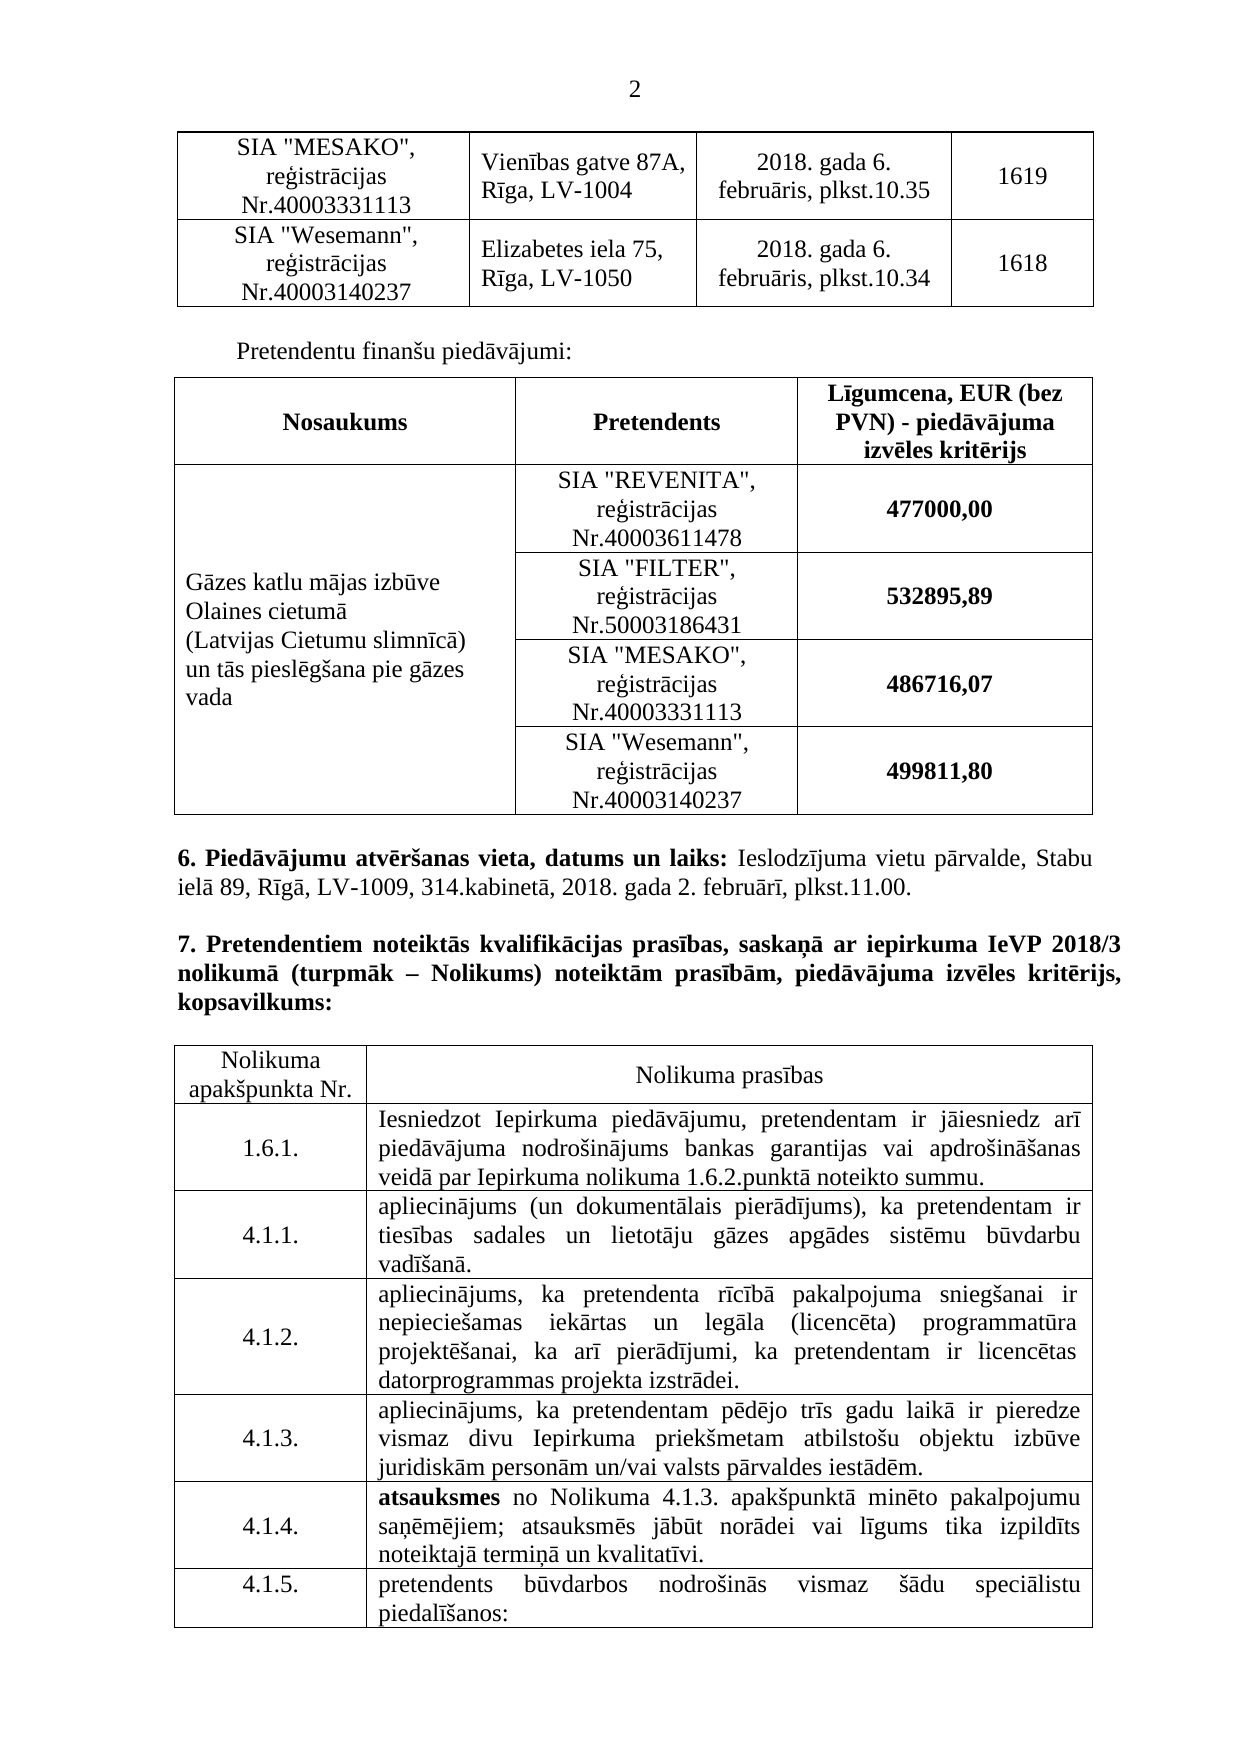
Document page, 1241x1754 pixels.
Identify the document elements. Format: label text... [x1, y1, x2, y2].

table_cell SIA "MESAKO", reģistrācijas Nr.40003331113 [516, 640, 797, 726]
table_cell 4.1.5. [175, 1569, 366, 1627]
table_cell Gāzes katlu mājas izbūve Olaines cietumā (Latvijas Cietumu slimnīcā) un tās pieslēgšana pie gāzes vada [175, 465, 515, 813]
table_cell 499811,80 [798, 727, 1092, 813]
table_cell SIA "MESAKO", reģistrācijas Nr.40003331113 [178, 133, 469, 219]
table_cell SIA "Wesemann", reģistrācijas Nr.40003140237 [516, 727, 797, 813]
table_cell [367, 1569, 1092, 1627]
text 7. Pretendentiem noteiktās kvalifikācijas prasības, saskaņā ar iepirkuma IeVP 2018/3 nolikumā (turpmāk – Nolikums) noteiktām prasībām, piedāvājuma izvēles kritērijs, kopsavilkums: [177, 929, 1122, 1016]
table_cell Vienības gatve 87A, Rīga, LV-1004 [470, 133, 696, 219]
table_header Nosaukums [175, 378, 515, 464]
table_cell 4.1.1. [175, 1191, 366, 1278]
table_cell SIA "REVENITA", reģistrācijas Nr.40003611478 [516, 465, 797, 552]
table_header Līgumcena, EUR (bez PVN) - piedāvājuma izvēles kritērijs [798, 378, 1092, 464]
table_cell 1618 [952, 220, 1093, 306]
text 6. Piedāvājumu atvēršanas vieta, datums un laiks: Ieslodzījuma vietu pārvalde, Stabu ielā 89, Rīgā, LV-1009, 314.kabinetā, 2018. gada 2. februārī, plkst.11.00. [177, 843, 1093, 901]
table_cell 532895,89 [798, 553, 1092, 639]
table_header Pretendents [516, 378, 797, 464]
table_cell apliecinājums, ka pretendentam pēdējo trīs gadu laikā ir pieredze vismaz divu Iepirkuma priekšmetam atbilstošu objektu izbūve juridiskām personām un/vai valsts pārvaldes iestādēm. [367, 1395, 1092, 1481]
table_header Nolikuma apakšpunkta Nr. [175, 1046, 366, 1103]
table_cell 2018. gada 6. februāris, plkst.10.35 [697, 133, 951, 219]
table_cell 4.1.2. [175, 1279, 366, 1394]
text Pretendentu finanšu piedāvājumi: [177, 336, 1187, 364]
table_cell atsauksmes no Nolikuma 4.1.3. apakšpunktā minēto pakalpojumu saņēmējiem; atsauksmēs jābūt norādei vai līgums tika izpildīts noteiktajā termiņā un kvalitatīvi. [367, 1482, 1092, 1568]
table_cell Iesniedzot Iepirkuma piedāvājumu, pretendentam ir jāiesniedz arī piedāvājuma nodrošinājums bankas garantijas vai apdrošināšanas veidā par Iepirkuma nolikuma 1.6.2.punktā noteikto summu. [367, 1104, 1092, 1190]
table_cell 4.1.3. [175, 1395, 366, 1481]
table_cell 486716,07 [798, 640, 1092, 726]
table_cell SIA "Wesemann", reģistrācijas Nr.40003140237 [178, 220, 469, 306]
table_cell 2018. gada 6. februāris, plkst.10.34 [697, 220, 951, 306]
table_cell 4.1.4. [175, 1482, 366, 1568]
table_cell 477000,00 [798, 465, 1092, 552]
table_header Nolikuma prasības [367, 1046, 1092, 1103]
table_cell SIA "FILTER", reģistrācijas Nr.50003186431 [516, 553, 797, 639]
table_cell 1619 [952, 133, 1093, 219]
table_cell apliecinājums (un dokumentālais pierādījums), ka pretendentam ir tiesības sadales un lietotāju gāzes apgādes sistēmu būvdarbu vadīšanā. [367, 1191, 1092, 1278]
table_cell 1.6.1. [175, 1104, 366, 1190]
table_cell Elizabetes iela 75, Rīga, LV-1050 [470, 220, 696, 306]
table_cell apliecinājums, ka pretendenta rīcībā pakalpojuma sniegšanai ir nepieciešamas iekārtas un legāla (licencēta) programmatūra projektēšanai, ka arī pierādījumi, ka pretendentam ir licencētas datorprogrammas projekta izstrādei. [367, 1279, 1092, 1394]
